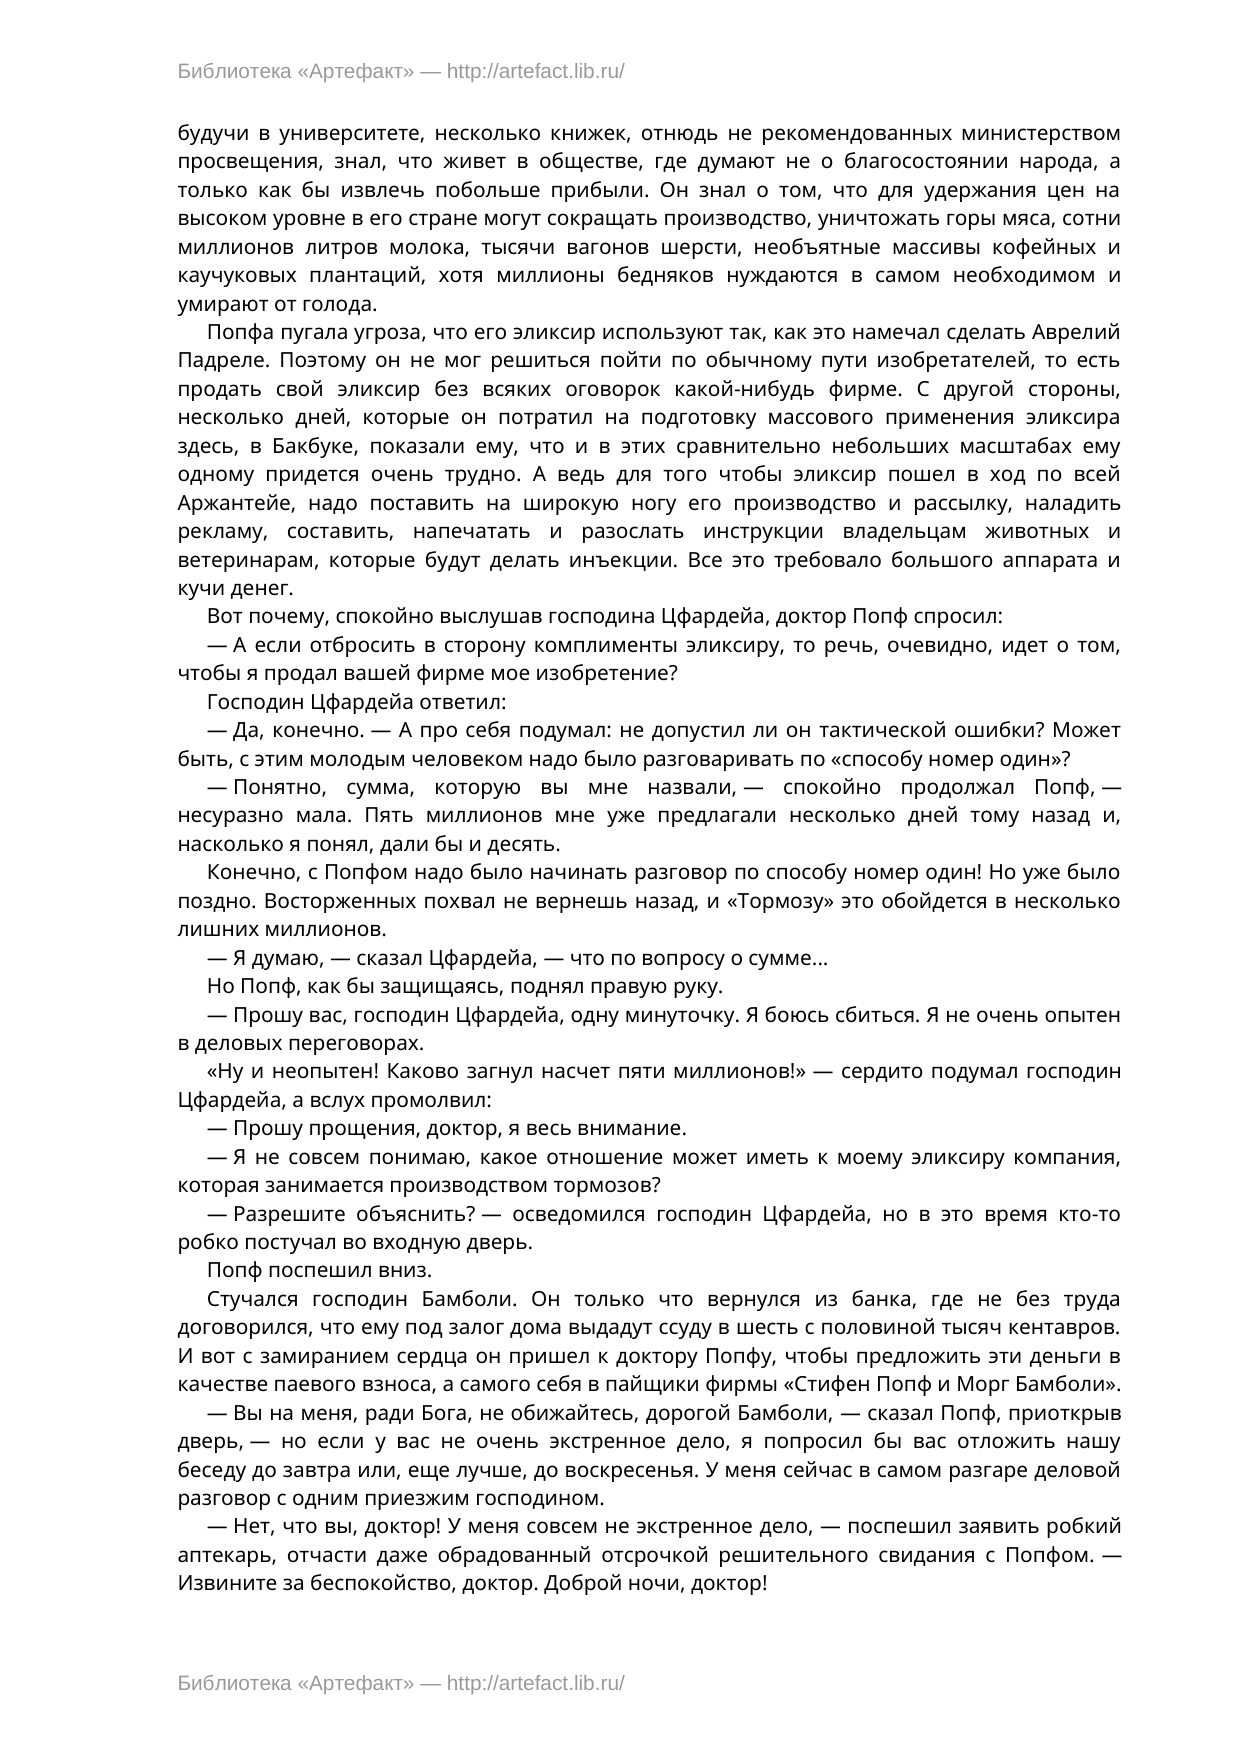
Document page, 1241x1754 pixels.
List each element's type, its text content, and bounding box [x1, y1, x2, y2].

text Стучался господин Бамболи. Он только что вернулся из банка, где не без труда договорился, что ему под залог дома выдадут ссуду в шесть с половиной тысяч кентавров. И вот с замиранием сердца он пришел к доктору Попфу, чтобы предложить эти деньги в качестве паевого взноса, а самого себя в пайщики фирмы «Стифен Попф и Морг Бамболи». [177, 1284, 1122, 1398]
text — А если отбросить в сторону комплименты эликсиру, то речь, очевидно, идет о том, чтобы я продал вашей фирме мое изобретение? [177, 630, 1122, 687]
text — Разрешите объяснить? — осведомился господин Цфардейа, но в это время кто-то робко постучал во входную дверь. [177, 1199, 1122, 1256]
text — Я не совсем понимаю, какое отношение может иметь к моему эликсиру компания, которая занимается производством тормозов? [177, 1142, 1122, 1199]
text — Да, конечно. — А про себя подумал: не допустил ли он тактической ошибки? Может быть, с этим молодым человеком надо было разговаривать по «способу номер один»? [177, 715, 1122, 772]
text — Вы на меня, ради Бога, не обижайтесь, дорогой Бамболи, — сказал Попф, приоткрыв дверь, — но если у вас не очень экстренное дело, я попросил бы вас отложить нашу беседу до завтра или, еще лучше, до воскресенья. У меня сейчас в самом разгаре деловой разговор с одним приезжим господином. [177, 1398, 1122, 1512]
text Господин Цфардейа ответил: [177, 687, 1122, 715]
text — Я думаю, — сказал Цфардейа, — что по вопросу о сумме... [177, 943, 1122, 971]
text «Ну и неопытен! Каково загнул насчет пяти миллионов!» — сердито подумал господин Цфардейа, а вслух промолвил: [177, 1057, 1122, 1113]
text — Нет, что вы, доктор! У меня совсем не экстренное дело, — поспешил заявить робкий аптекарь, отчасти даже обрадованный отсрочкой решительного свидания с Попфом. — Извините за беспокойство, доктор. Доброй ночи, доктор! [177, 1512, 1122, 1597]
text — Прошу вас, господин Цфардейа, одну минуточку. Я боюсь сбиться. Я не очень опытен в деловых переговорах. [177, 1000, 1122, 1057]
text Вот почему, спокойно выслушав господина Цфардейа, доктор Попф спросил: [177, 602, 1122, 630]
text — Прошу прощения, доктор, я весь внимание. [177, 1113, 1122, 1142]
text Попф поспешил вниз. [177, 1256, 1122, 1284]
text — Понятно, сумма, которую вы мне назвали, — спокойно продолжал Попф, — несуразно мала. Пять миллионов мне уже предлагали несколько дней тому назад и, насколько я понял, дали бы и десять. [177, 772, 1122, 857]
text Конечно, с Попфом надо было начинать разговор по способу номер один! Но уже было поздно. Восторженных похвал не вернешь назад, и «Тормозу» это обойдется в несколько лишних миллионов. [177, 857, 1122, 943]
text Но Попф, как бы защищаясь, поднял правую руку. [177, 971, 1122, 1000]
text Попфа пугала угроза, что его эликсир используют так, как это намечал сделать Аврелий Падреле. Поэтому он не мог решиться пойти по обычному пути изобретателей, то есть продать свой эликсир без всяких оговорок какой-нибудь фирме. С другой стороны, несколько дней, которые он потратил на подготовку массового применения эликсира здесь, в Бакбуке, показали ему, что и в этих сравнительно небольших масштабах ему одному придется очень трудно. А ведь для того чтобы эликсир пошел в ход по всей Аржантейе, надо поставить на широкую ногу его производство и рассылку, наладить рекламу, составить, напечатать и разослать инструкции владельцам животных и ветеринарам, которые будут делать инъекции. Все это требовало большого аппарата и кучи денег. [177, 317, 1122, 602]
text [177, 118, 1122, 317]
